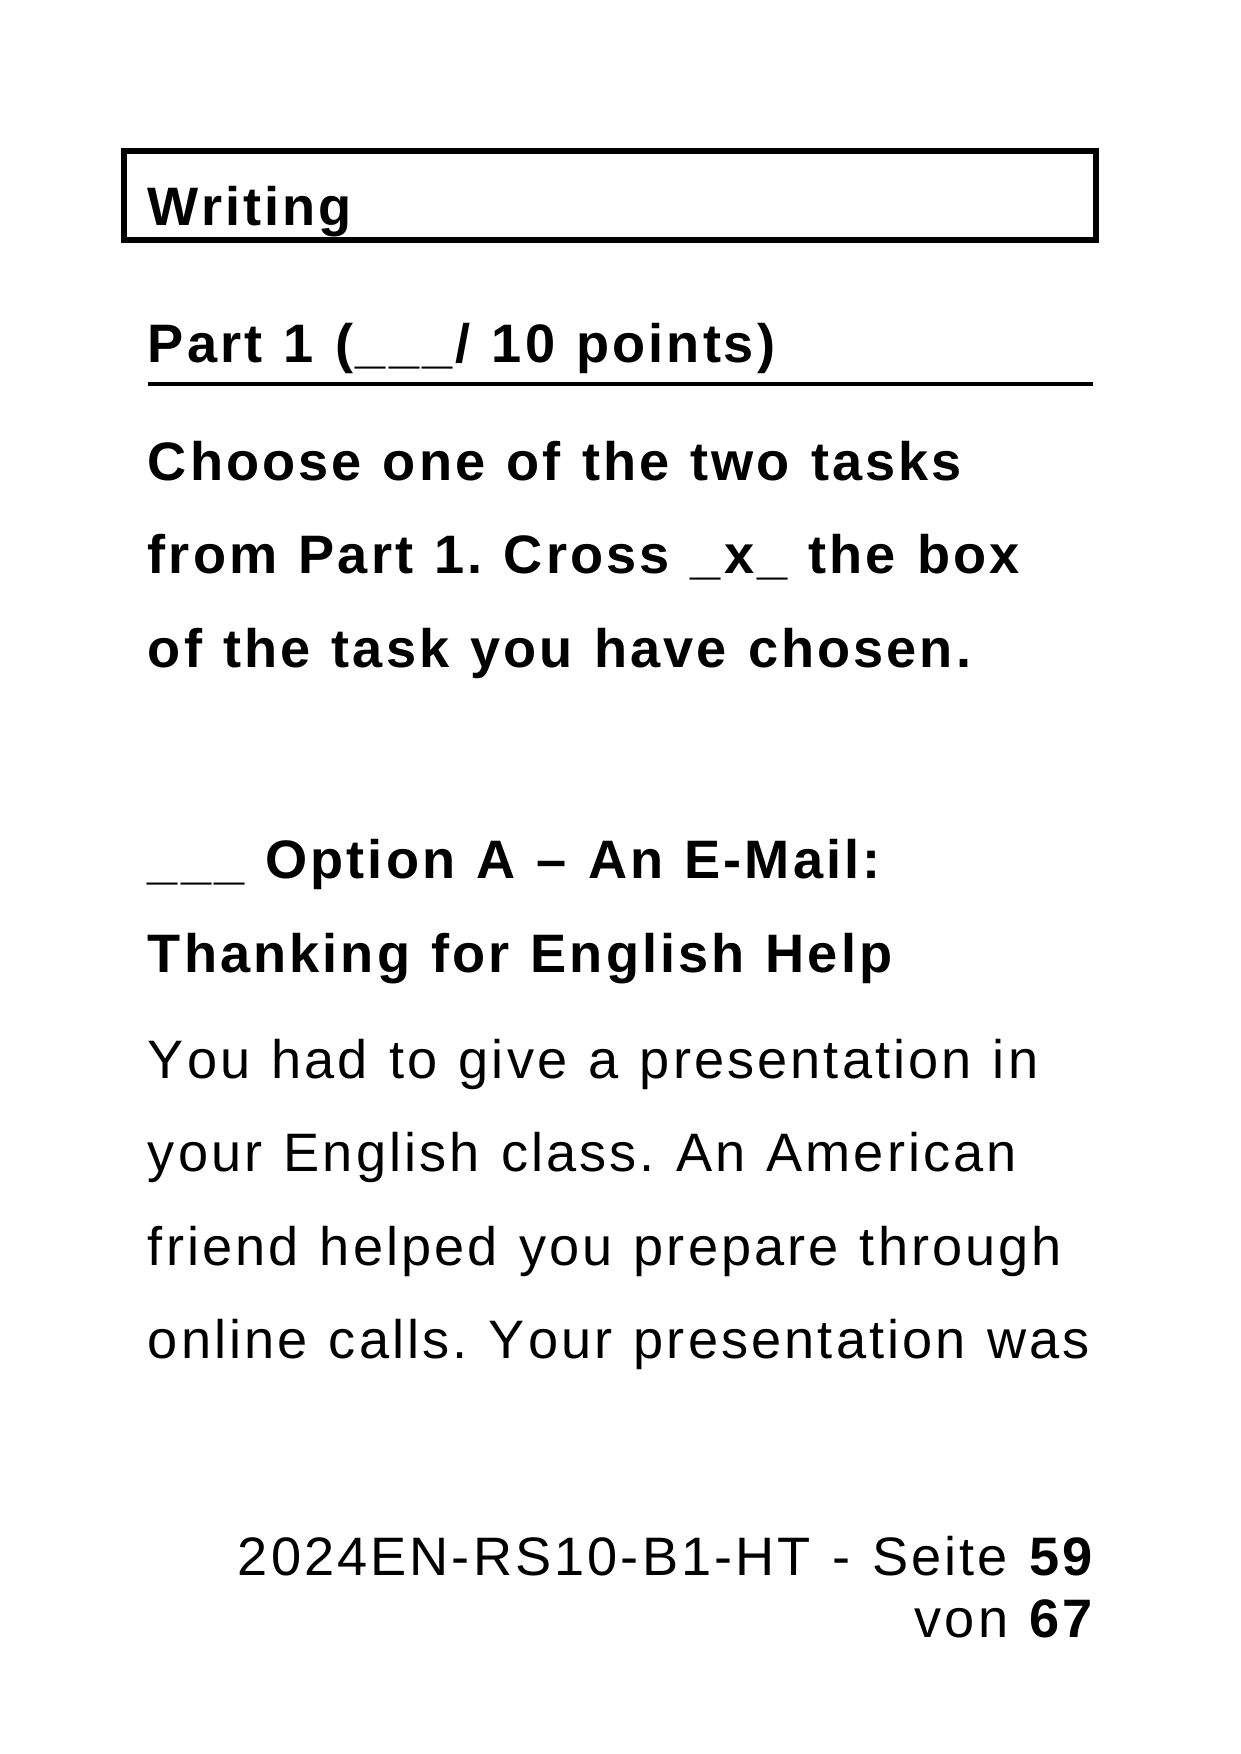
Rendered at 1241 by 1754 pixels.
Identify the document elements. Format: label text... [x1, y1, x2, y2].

subtitle Part 1 (___/ 10 points) [148, 312, 1093, 382]
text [148, 1027, 1093, 1370]
subtitle Writing [127, 154, 1093, 237]
text ___ Option A – An E-Mail: Thanking for English Help [148, 828, 1093, 984]
text Choose one of the two tasks from Part 1. Cross _x_ the box of the task you have chosen. [148, 429, 1093, 678]
